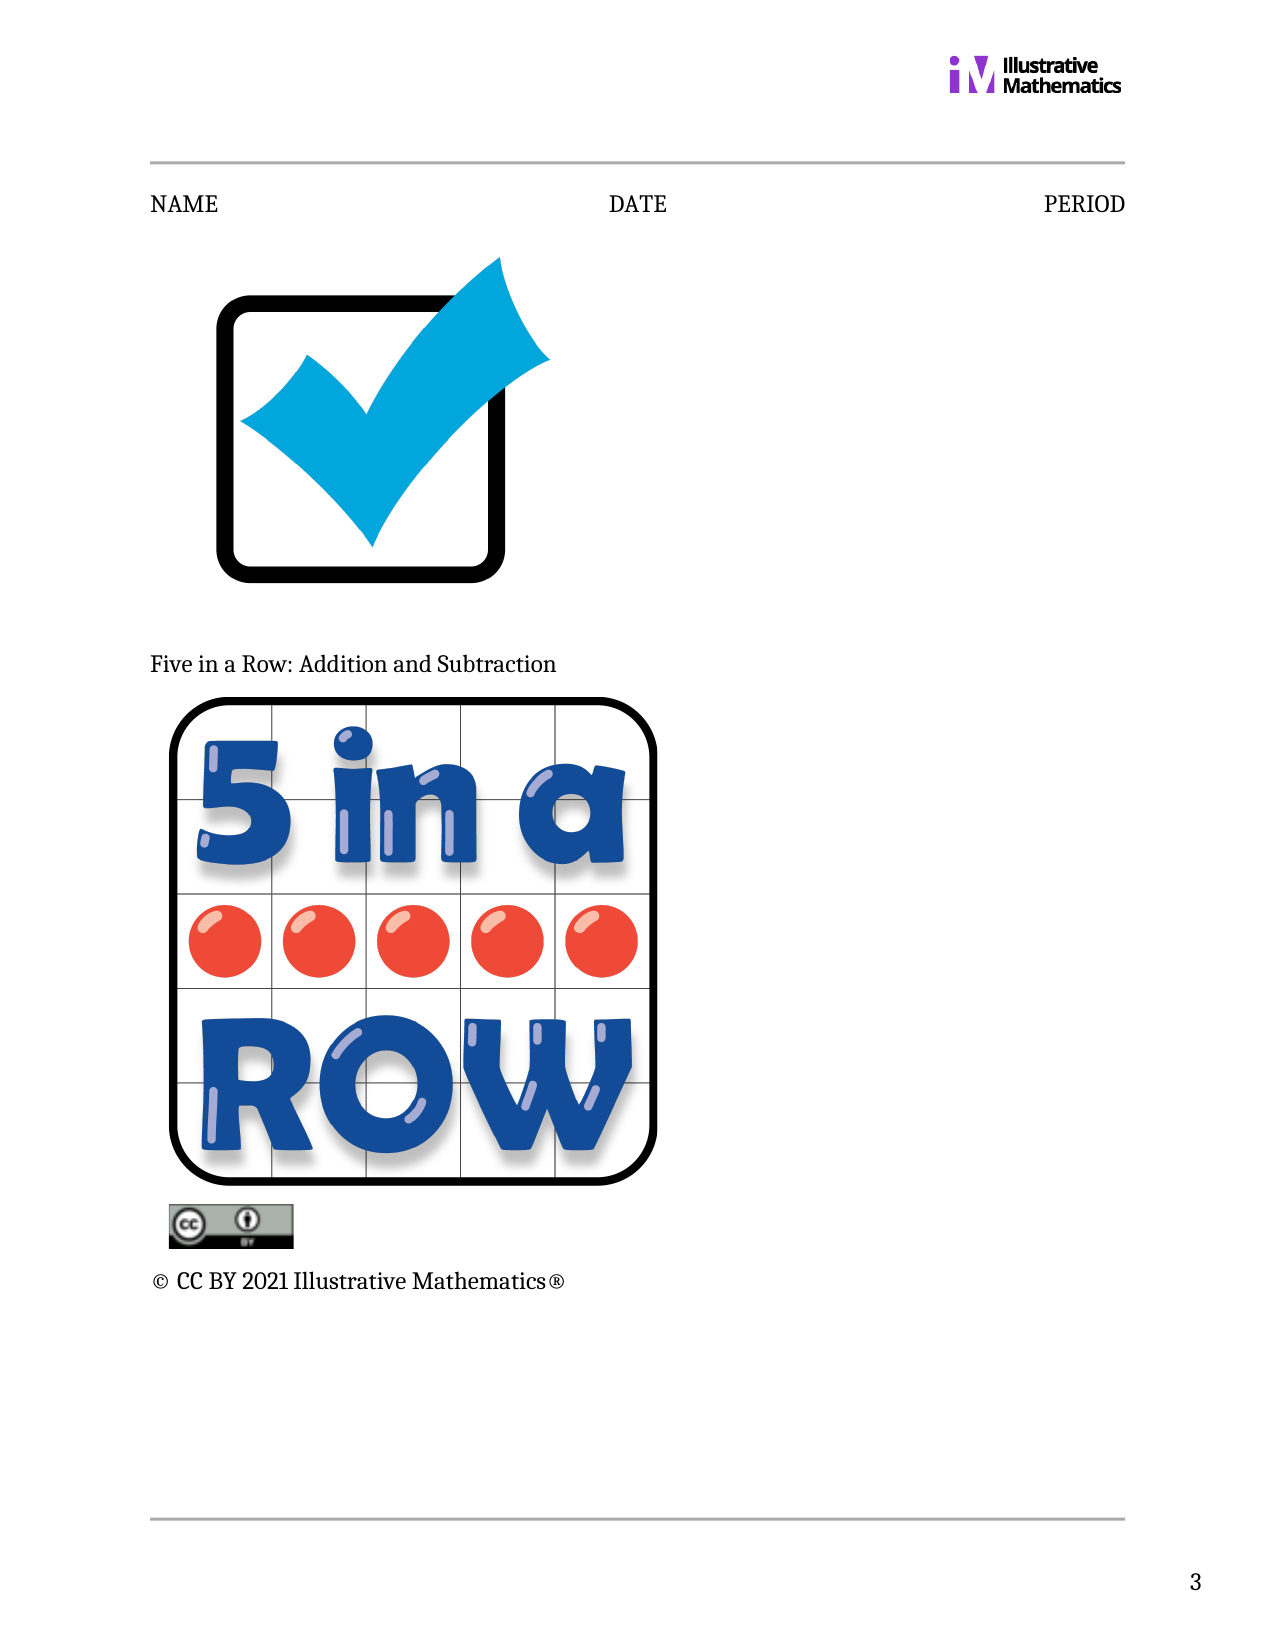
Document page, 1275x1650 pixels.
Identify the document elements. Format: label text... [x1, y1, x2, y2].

text © CC BY 2021 Illustrative Mathematics® [150, 1267, 1125, 1296]
picture [949, 55, 1121, 93]
picture [168, 247, 553, 631]
picture [168, 697, 658, 1186]
picture [168, 1204, 294, 1249]
text Five in a Row: Addition and Subtraction [150, 649, 1125, 678]
